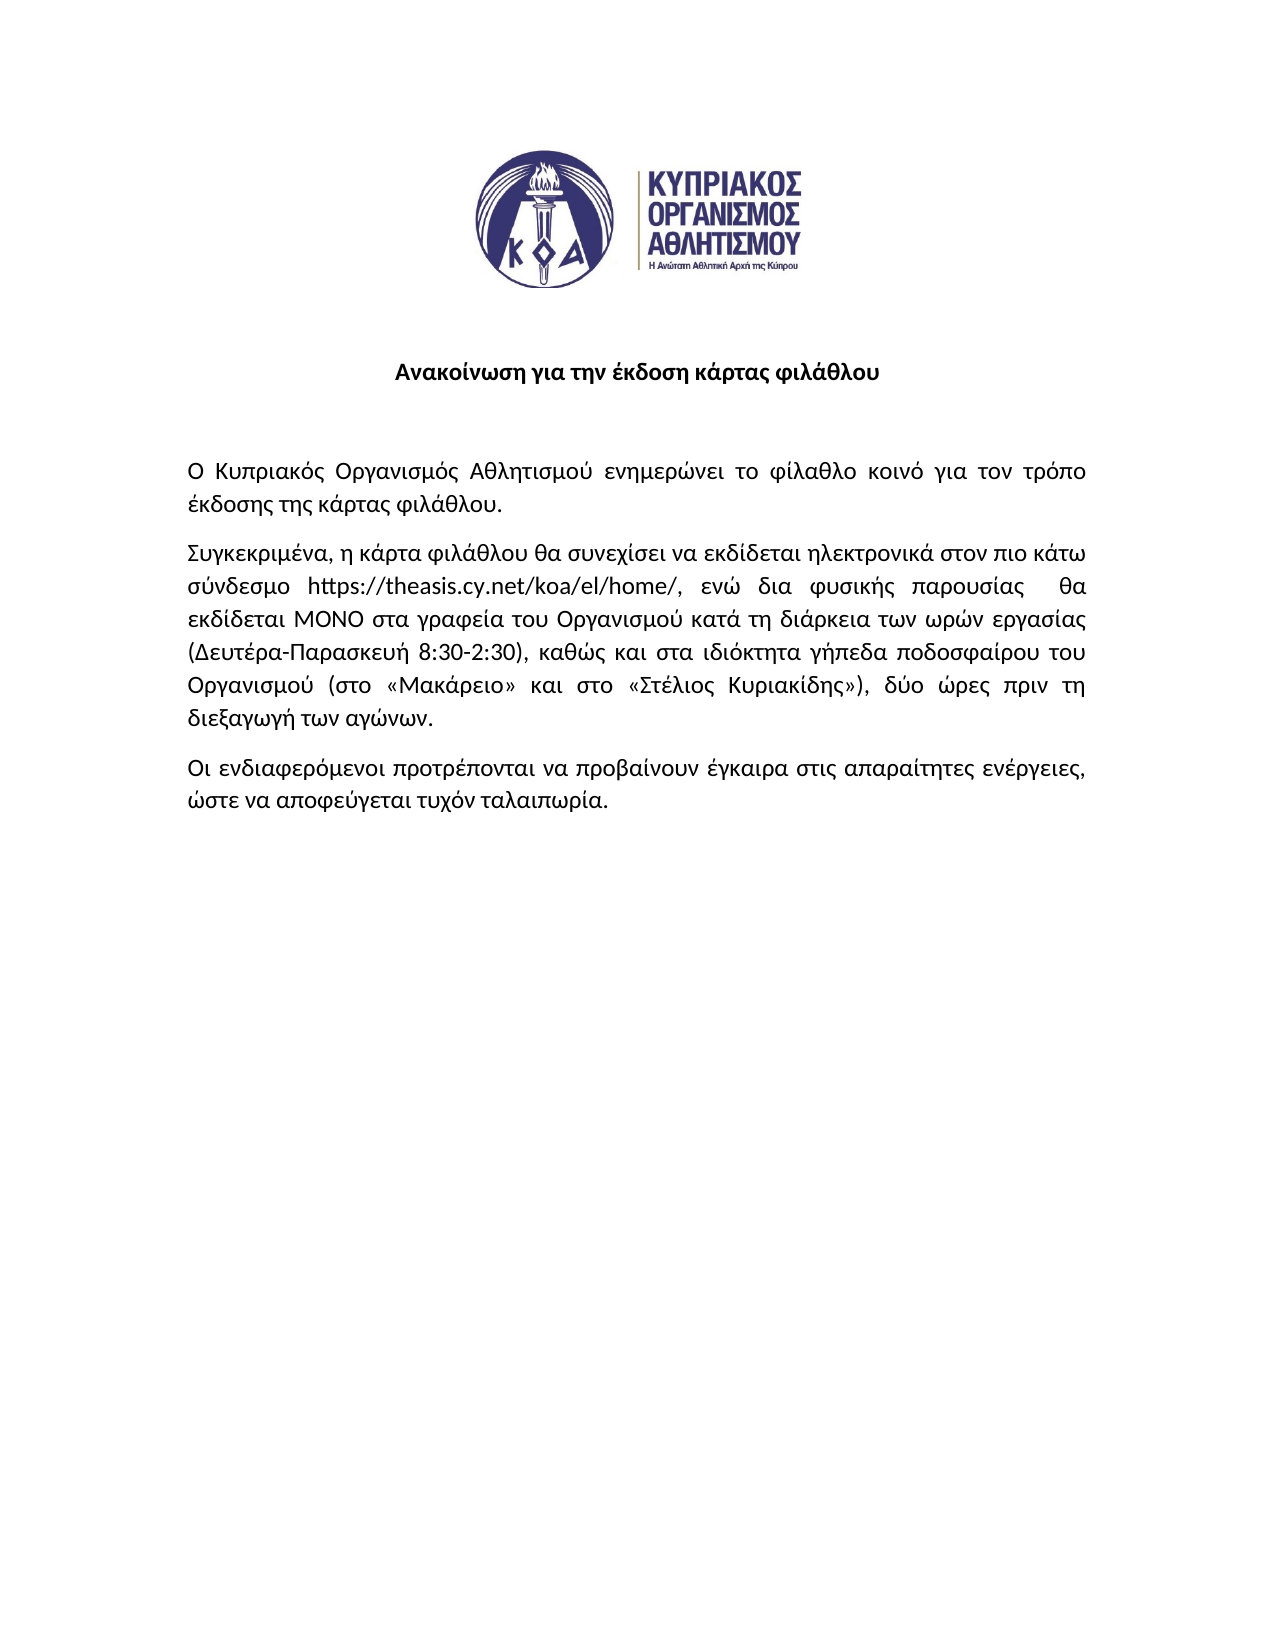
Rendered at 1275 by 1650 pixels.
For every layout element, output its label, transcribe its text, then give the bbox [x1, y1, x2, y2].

text Ο Κυπριακός Οργανισμός Αθλητισμού ενημερώνει το φίλαθλο κοινό για τον τρόπο έκδοσης της κάρτας φιλάθλου. [187, 455, 1087, 518]
text Οι ενδιαφερόμενοι προτρέπονται να προβαίνουν έγκαιρα στις απαραίτητες ενέργειες, ώστε να αποφεύγεται τυχόν ταλαιπωρία. [187, 752, 1087, 815]
text Ανακοίνωση για την έκδοση κάρτας φιλάθλου [187, 356, 1087, 386]
text Συγκεκριμένα, η κάρτα φιλάθλου θα συνεχίσει να εκδίδεται ηλεκτρονικά στον πιο κάτω σύνδεσμο https://theasis.cy.net/koa/el/home/, ενώ δια φυσικής παρουσίας θα εκδίδεται ΜΟΝΟ στα γραφεία του Οργανισμού κατά τη διάρκεια των ωρών εργασίας (Δευτέρα-Παρασκευή 8:30-2:30), καθώς και στα ιδιόκτητα γήπεδα ποδοσφαίρου του Οργανισμού (στο «Μακάρειο» και στο «Στέλιος Κυριακίδης»), δύο ώρες πριν τη διεξαγωγή των αγώνων. [187, 538, 1087, 733]
picture [473, 150, 802, 288]
